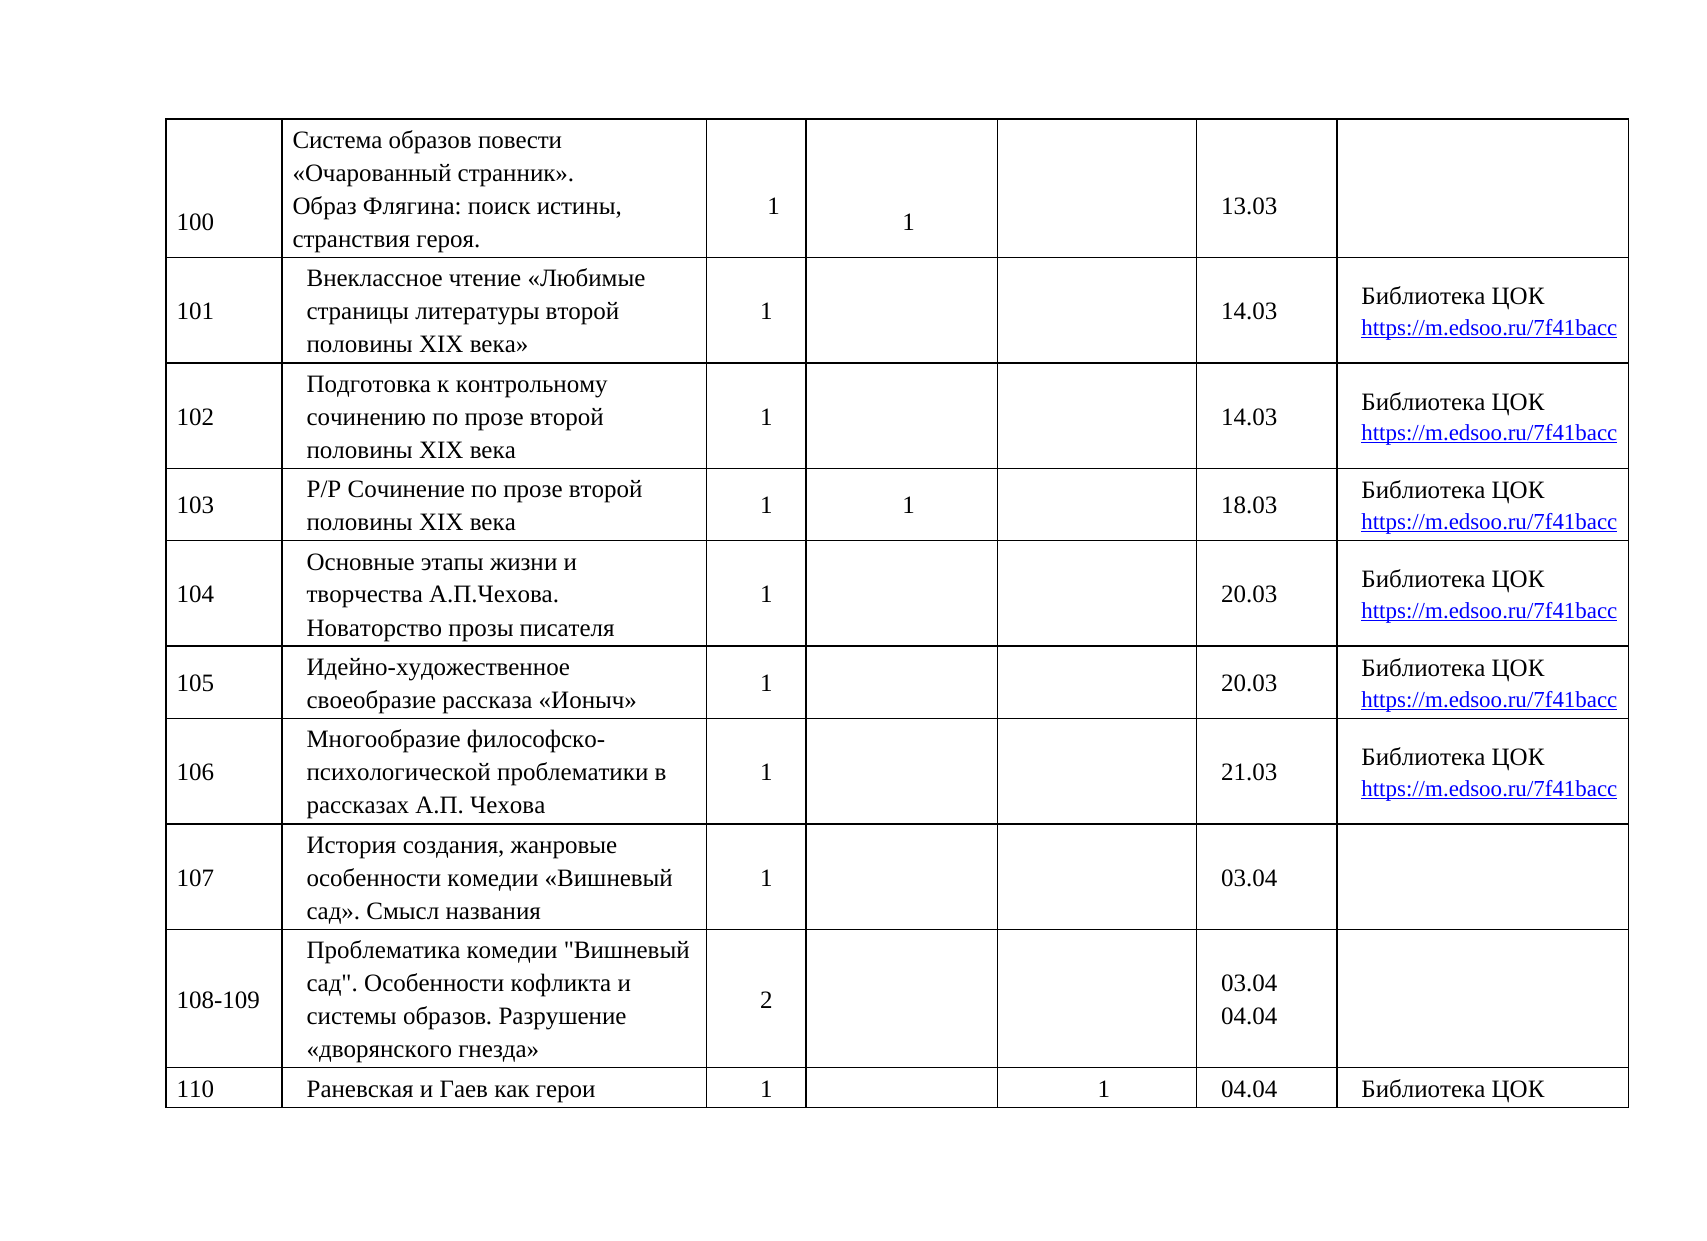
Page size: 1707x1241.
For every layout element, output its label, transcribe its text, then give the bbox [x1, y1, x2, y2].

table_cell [283, 1068, 706, 1107]
table_cell [998, 469, 1196, 540]
table_cell [807, 1068, 997, 1107]
table_cell 1 [707, 258, 805, 362]
table_cell 107 [167, 825, 281, 928]
table_cell [1338, 930, 1628, 1067]
table_cell 21.03 [1197, 719, 1336, 823]
table_cell 14.03 [1197, 364, 1336, 467]
table_cell [807, 719, 997, 823]
table_cell [807, 825, 997, 928]
table_cell Внеклассное чтение «Любимые страницы литературы второй половины XIX века» [283, 258, 706, 362]
table_cell [998, 541, 1196, 645]
table_cell Многообразие философско-психологической проблематики в рассказах А.П. Чехова [283, 719, 706, 823]
table_cell [807, 364, 997, 467]
table_cell [998, 719, 1196, 823]
table_cell 1 [707, 541, 805, 645]
table_cell [807, 647, 997, 718]
table_cell 1 [707, 364, 805, 467]
table_cell [1338, 825, 1628, 928]
table_cell 104 [167, 541, 281, 645]
table_cell 106 [167, 719, 281, 823]
table_cell 14.03 [1197, 258, 1336, 362]
table_cell Идейно-художественное своеобразие рассказа «Ионыч» [283, 647, 706, 718]
table_cell 03.04 04.04 [1197, 930, 1336, 1067]
table_cell 110 [167, 1068, 281, 1107]
table_cell [998, 364, 1196, 467]
table_cell 20.03 [1197, 647, 1336, 718]
table_cell История создания, жанровые особенности комедии «Вишневый сад». Смысл названия [283, 825, 706, 928]
table_cell Основные этапы жизни и творчества А.П.Чехова. Новаторство прозы писателя [283, 541, 706, 645]
table_cell Р/Р Сочинение по прозе второй половины XIX века [283, 469, 706, 540]
table_cell 1 [707, 719, 805, 823]
table_cell 103 [167, 469, 281, 540]
table_cell [998, 825, 1196, 928]
table_cell 1 [807, 469, 997, 540]
table_cell [807, 930, 997, 1067]
table_cell Библиотека ЦОК https://m.edsoo.ru/7f41bacc [1338, 469, 1628, 540]
table_cell 1 1 1 [707, 120, 805, 257]
table_cell Библиотека ЦОК https://m.edsoo.ru/7f41bacc [1338, 258, 1628, 362]
table_cell 1 [707, 647, 805, 718]
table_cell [1338, 1068, 1628, 1107]
table_cell 2 [707, 930, 805, 1067]
table_cell Проблематика комедии "Вишневый сад". Особенности кофликта и системы образов. Разрушение «дворянского гнезда» [283, 930, 706, 1067]
table_cell Библиотека ЦОК https://m.edsoo.ru/7f41bacc [1338, 364, 1628, 467]
table_cell [807, 258, 997, 362]
table_cell Подготовка к контрольному сочинению по прозе второй половины XIX века [283, 364, 706, 467]
table_cell 1 [998, 120, 1196, 257]
table_cell 108-109 [167, 930, 281, 1067]
table_cell 101 [167, 258, 281, 362]
table_cell 18.03 [1197, 469, 1336, 540]
table_cell 20.03 [1197, 541, 1336, 645]
table_cell [807, 541, 997, 645]
table_cell 105 [167, 647, 281, 718]
table_cell 1 [807, 120, 997, 257]
table_cell [998, 258, 1196, 362]
table_cell [998, 930, 1196, 1067]
table_cell 102 [167, 364, 281, 467]
table_cell 1 [707, 1068, 805, 1107]
table_cell Библиотека ЦОК https://m.edsoo.ru/7f41bacc [1338, 719, 1628, 823]
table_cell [283, 120, 706, 257]
table_cell [1338, 120, 1628, 257]
table_cell 1 [707, 469, 805, 540]
table_cell Библиотека ЦОК https://m.edsoo.ru/7f41bacc [1338, 541, 1628, 645]
table_cell 1 [998, 1068, 1196, 1107]
table_cell Библиотека ЦОК https://m.edsoo.ru/7f41bacc [1338, 647, 1628, 718]
table_cell 1 [707, 825, 805, 928]
table_cell 04.04 [1197, 1068, 1336, 1107]
table_cell 07.03 13.03 13.03 [1197, 120, 1336, 257]
table_cell [998, 647, 1196, 718]
table_cell 03.04 [1197, 825, 1336, 928]
table_cell 98 99 100 [167, 120, 281, 257]
